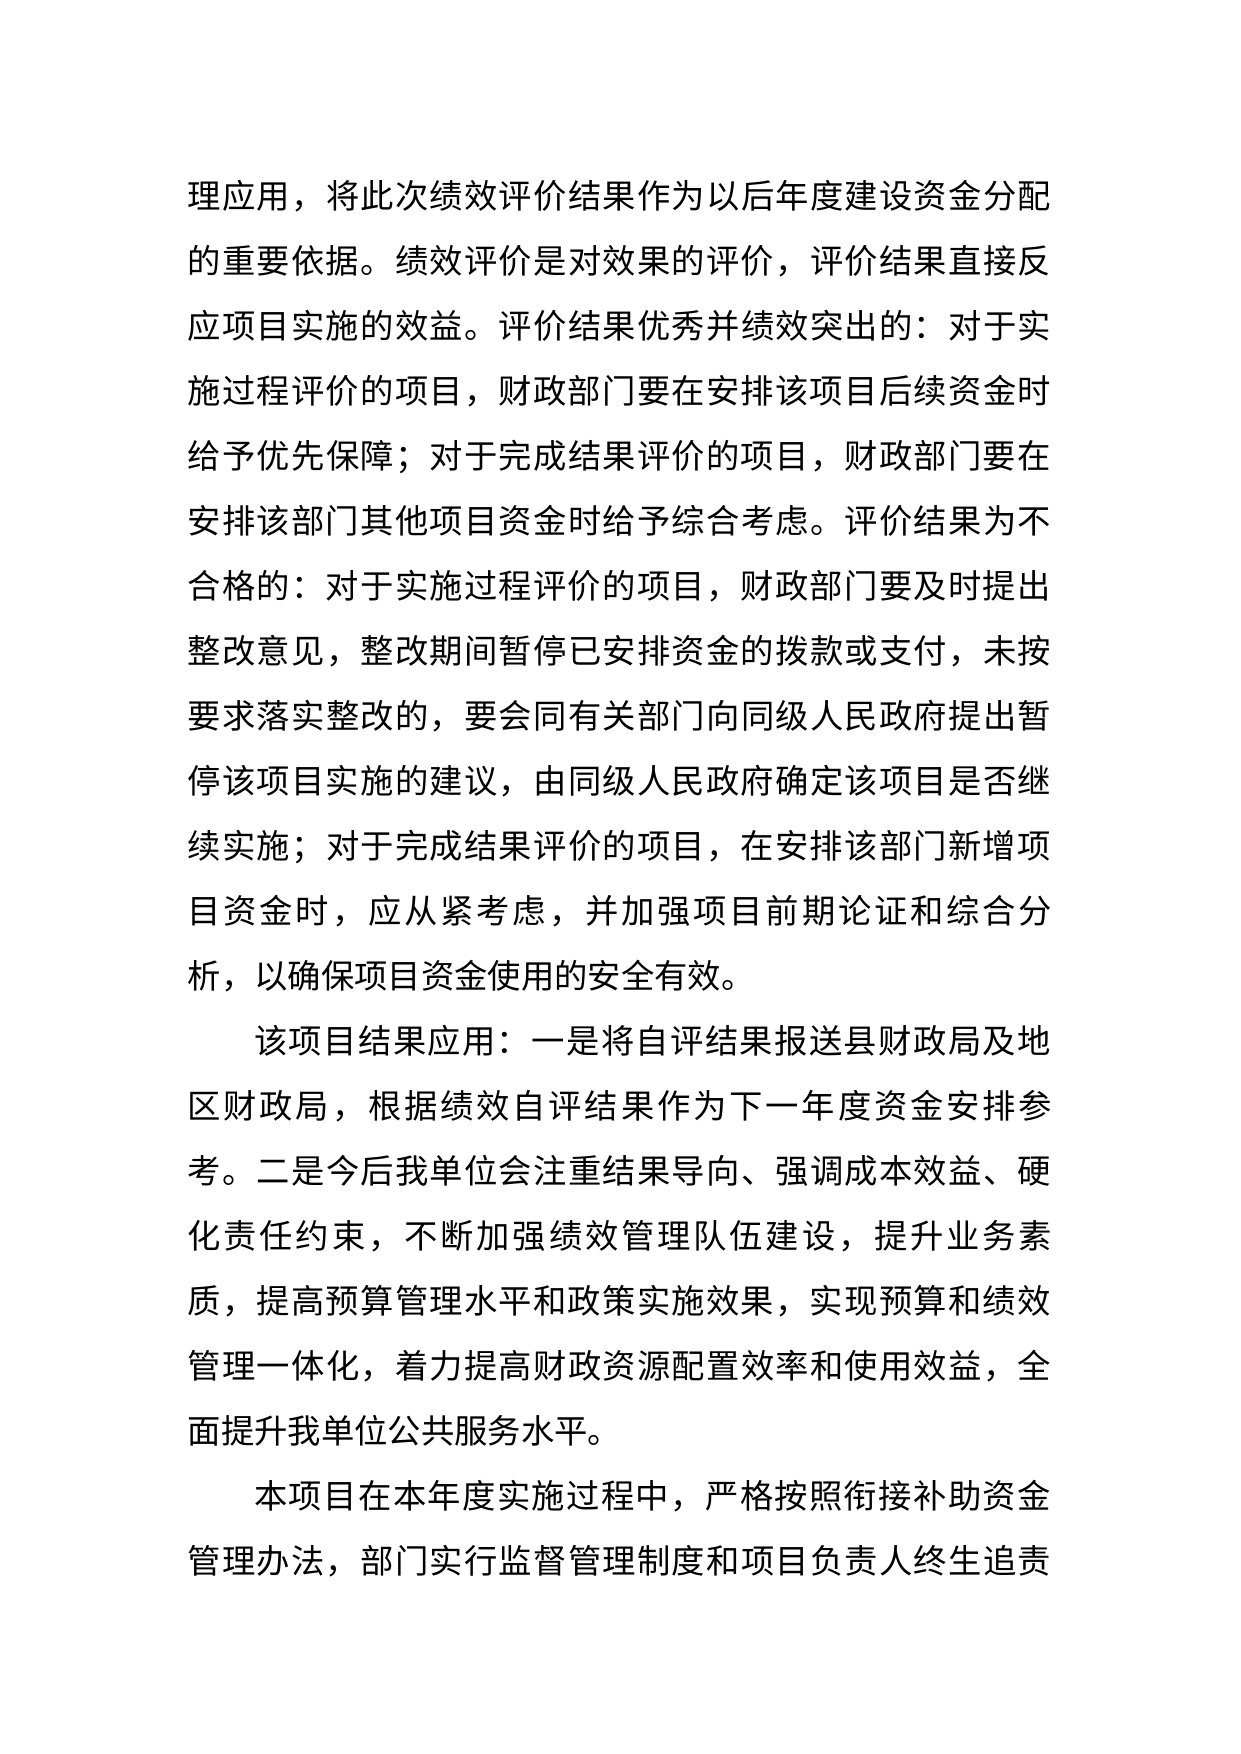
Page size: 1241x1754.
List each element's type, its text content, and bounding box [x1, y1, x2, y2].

text 该项目结果应用：一是将自评结果报送县财政局及地区财政局，根据绩效自评结果作为下一年度资金安排参考。二是今后我单位会注重结果导向、强调成本效益、硬化责任约束，不断加强绩效管理队伍建设，提升业务素质，提高预算管理水平和政策实施效果，实现预算和绩效管理一体化，着力提高财政资源配置效率和使用效益，全面提升我单位公共服务水平。 [187, 1007, 1053, 1462]
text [187, 1462, 1053, 1592]
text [187, 162, 1053, 1007]
